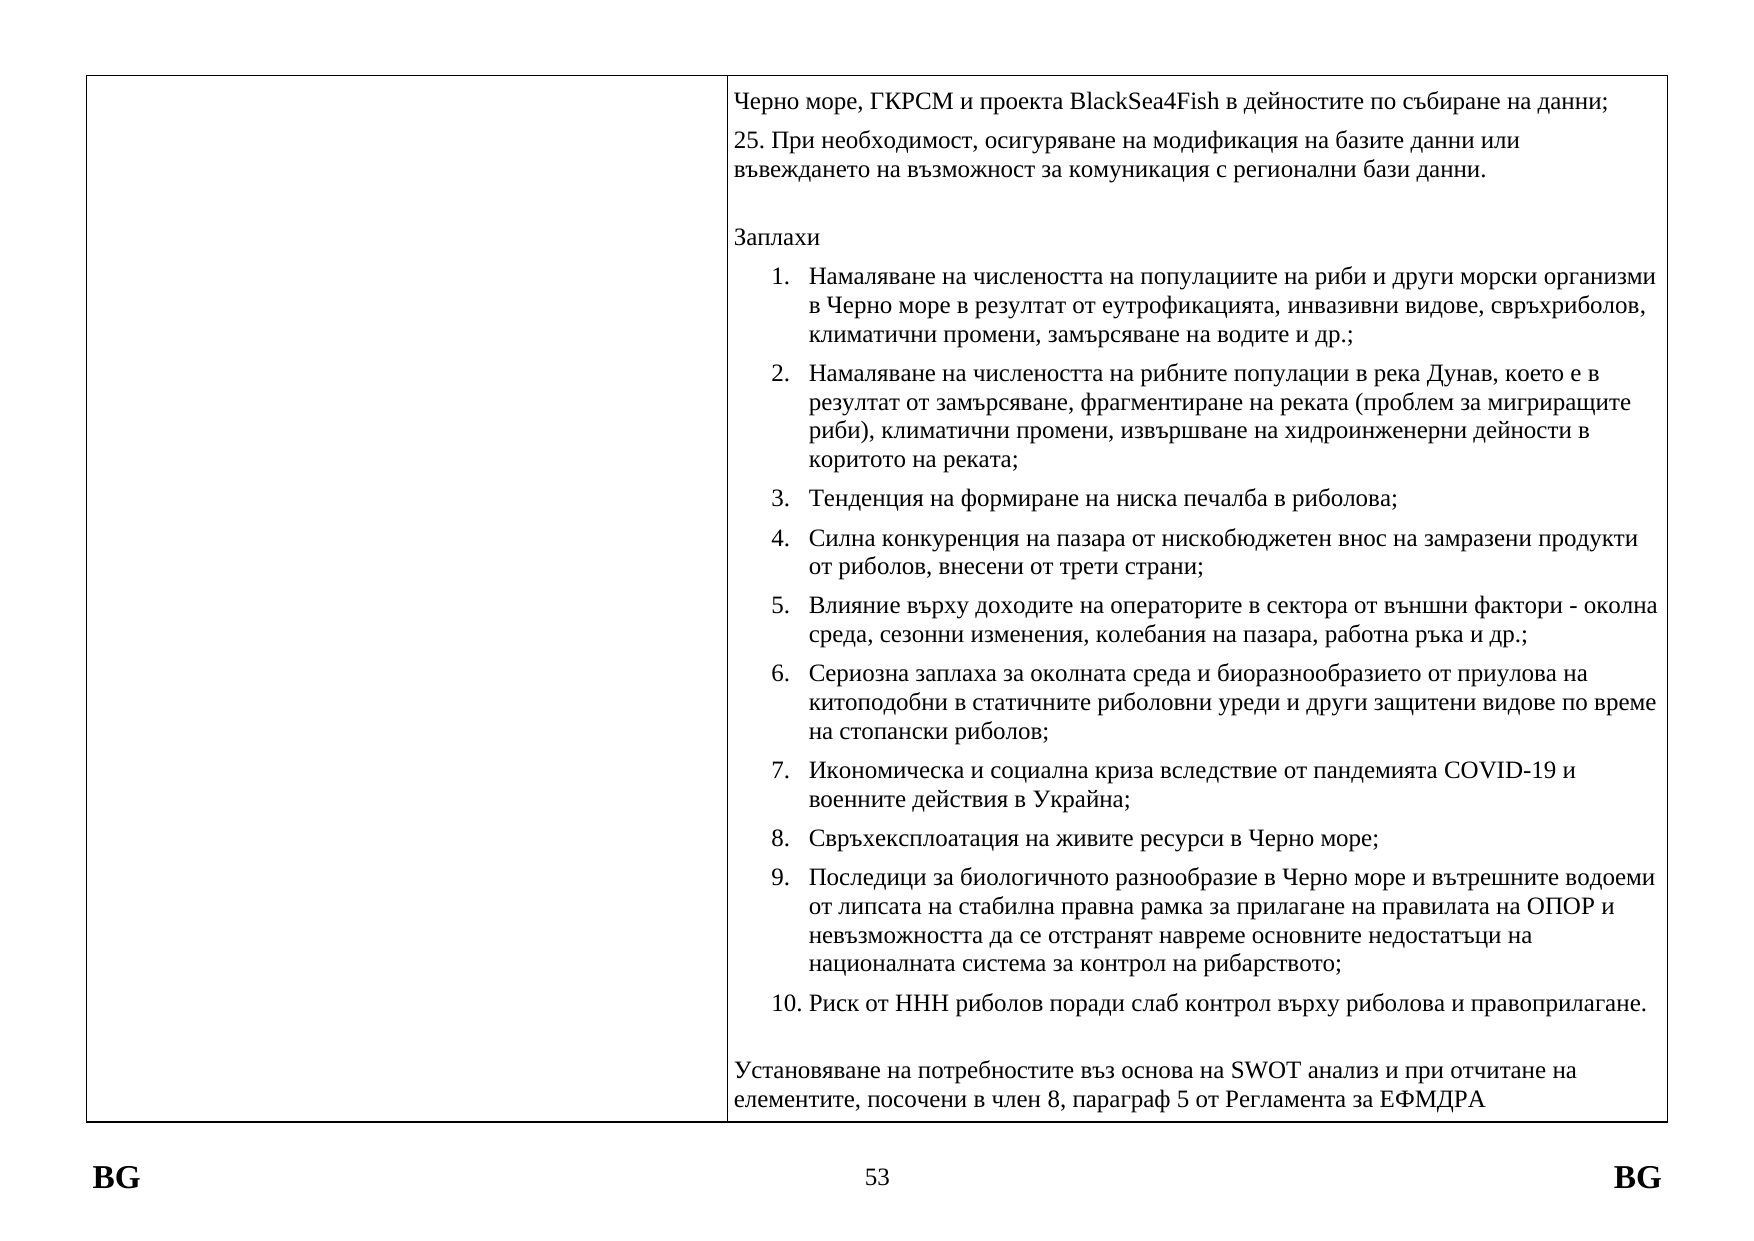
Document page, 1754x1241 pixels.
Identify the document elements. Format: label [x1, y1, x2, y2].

table_cell [87, 76, 727, 1121]
table_cell [728, 76, 1667, 1121]
